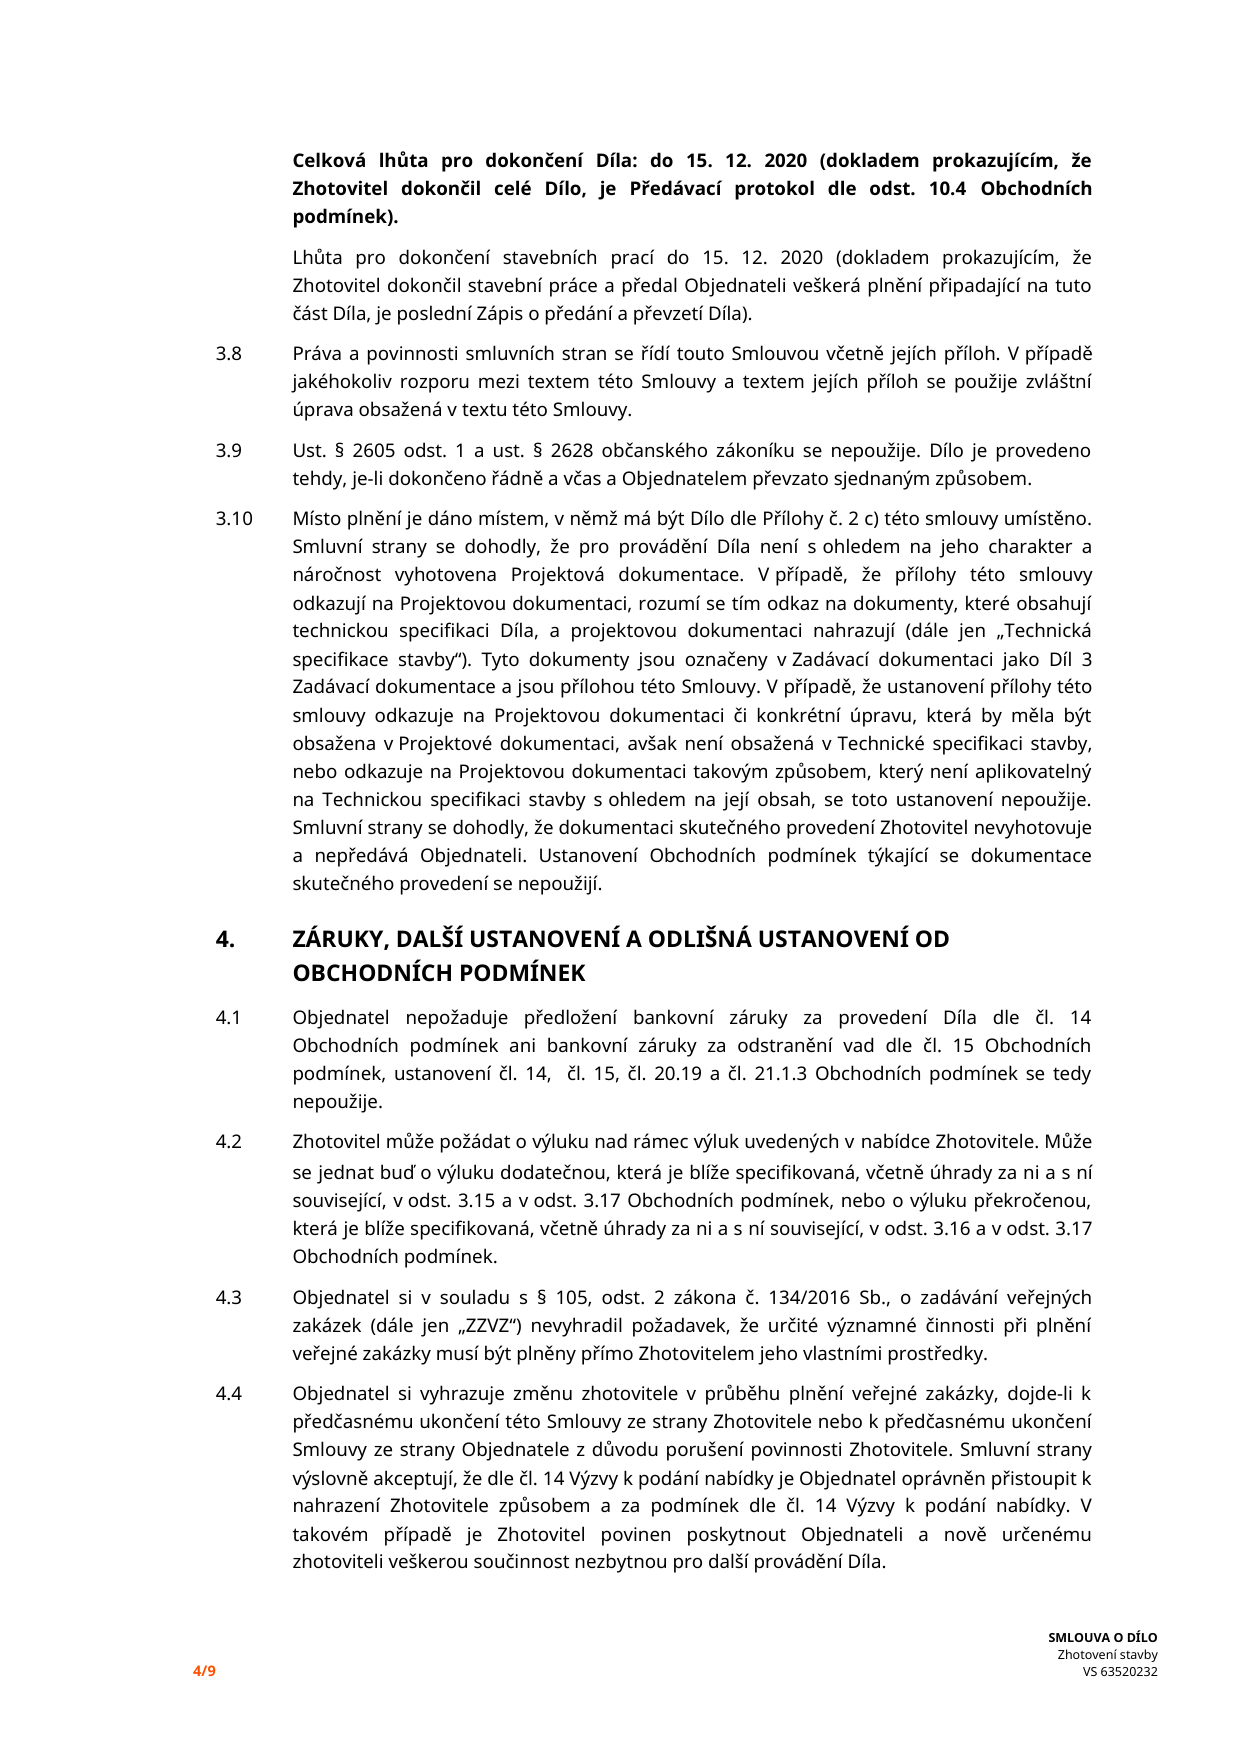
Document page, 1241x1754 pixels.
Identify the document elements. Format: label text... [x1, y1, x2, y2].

text Objednatel si v souladu s § 105, odst. 2 zákona č. 134/2016 Sb., o zadávání veřejných zakázek (dále jen „ZZVZ“) nevyhradil požadavek, že určité významné činnosti při plnění veřejné zakázky musí být plněny přímo Zhotovitelem jeho vlastními prostředky. [216, 1284, 1093, 1366]
text Ust. § 2605 odst. 1 a ust. § 2628 občanského zákoníku se nepoužije. Dílo je provedeno tehdy, je-li dokončeno řádně a včas a Objednatelem převzato sjednaným způsobem. [216, 437, 1093, 491]
text ZÁRUKY, DALŠÍ USTANOVENÍ A ODLIŠNÁ USTANOVENÍ OD OBCHODNÍCH PODMÍNEK [216, 923, 1093, 989]
text Celková lhůta pro dokončení Díla: do 15. 12. 2020 (dokladem prokazujícím, že Zhotovitel dokončil celé Dílo, je Předávací protokol dle odst. 10.4 Obchodních podmínek). [292, 147, 1093, 229]
text Objednatel nepožaduje předložení bankovní záruky za provedení Díla dle čl. 14 Obchodních podmínek ani bankovní záruky za odstranění vad dle čl. 15 Obchodních podmínek, ustanovení čl. 14, čl. 15, čl. 20.19 a čl. 21.1.3 Obchodních podmínek se tedy nepoužije. [216, 1004, 1093, 1114]
text Místo plnění je dáno místem, v němž má být Dílo dle Přílohy č. 2 c) této smlouvy umístěno. Smluvní strany se dohodly, že pro provádění Díla není s ohledem na jeho charakter a náročnost vyhotovena Projektová dokumentace. V případě, že přílohy této smlouvy odkazují na Projektovou dokumentaci, rozumí se tím odkaz na dokumenty, které obsahují technickou specifikaci Díla, a projektovou dokumentaci nahrazují (dále jen „Technická specifikace stavby“). Tyto dokumenty jsou označeny v Zadávací dokumentaci jako Díl 3 Zadávací dokumentace a jsou přílohou této Smlouvy. V případě, že ustanovení přílohy této smlouvy odkazuje na Projektovou dokumentaci či konkrétní úpravu, která by měla být obsažena v Projektové dokumentaci, avšak není obsažená v Technické specifikaci stavby, nebo odkazuje na Projektovou dokumentaci takovým způsobem, který není aplikovatelný na Technickou specifikaci stavby s ohledem na její obsah, se toto ustanovení nepoužije. Smluvní strany se dohodly, že dokumentaci skutečného provedení Zhotovitel nevyhotovuje a nepředává Objednateli. Ustanovení Obchodních podmínek týkající se dokumentace skutečného provedení se nepoužijí. [216, 506, 1093, 896]
text Zhotovitel může požádat o výluku nad rámec výluk uvedených v nabídce Zhotovitele. Může se jednat buď o výluku dodatečnou, která je blíže specifikovaná, včetně úhrady za ni a s ní související, v odst. 3.15 a v odst. 3.17 Obchodních podmínek, nebo o výluku překročenou, která je blíže specifikovaná, včetně úhrady za ni a s ní související, v odst. 3.16 a v odst. 3.17 Obchodních podmínek. [216, 1129, 1093, 1269]
text Lhůta pro dokončení stavebních prací do 15. 12. 2020 (dokladem prokazujícím, že Zhotovitel dokončil stavební práce a předal Objednateli veškerá plnění připadající na tuto část Díla, je poslední Zápis o předání a převzetí Díla). [292, 244, 1093, 326]
text Práva a povinnosti smluvních stran se řídí touto Smlouvou včetně jejích příloh. V případě jakéhokoliv rozporu mezi textem této Smlouvy a textem jejích příloh se použije zvláštní úprava obsažená v textu této Smlouvy. [216, 341, 1093, 422]
text Objednatel si vyhrazuje změnu zhotovitele v průběhu plnění veřejné zakázky, dojde-li k předčasnému ukončení této Smlouvy ze strany Zhotovitele nebo k předčasnému ukončení Smlouvy ze strany Objednatele z důvodu porušení povinnosti Zhotovitele. Smluvní strany výslovně akceptují, že dle čl. 14 Výzvy k podání nabídky je Objednatel oprávněn přistoupit k nahrazení Zhotovitele způsobem a za podmínek dle čl. 14 Výzvy k podání nabídky. V takovém případě je Zhotovitel povinen poskytnout Objednateli a nově určenému zhotoviteli veškerou součinnost nezbytnou pro další provádění Díla. [216, 1381, 1093, 1574]
